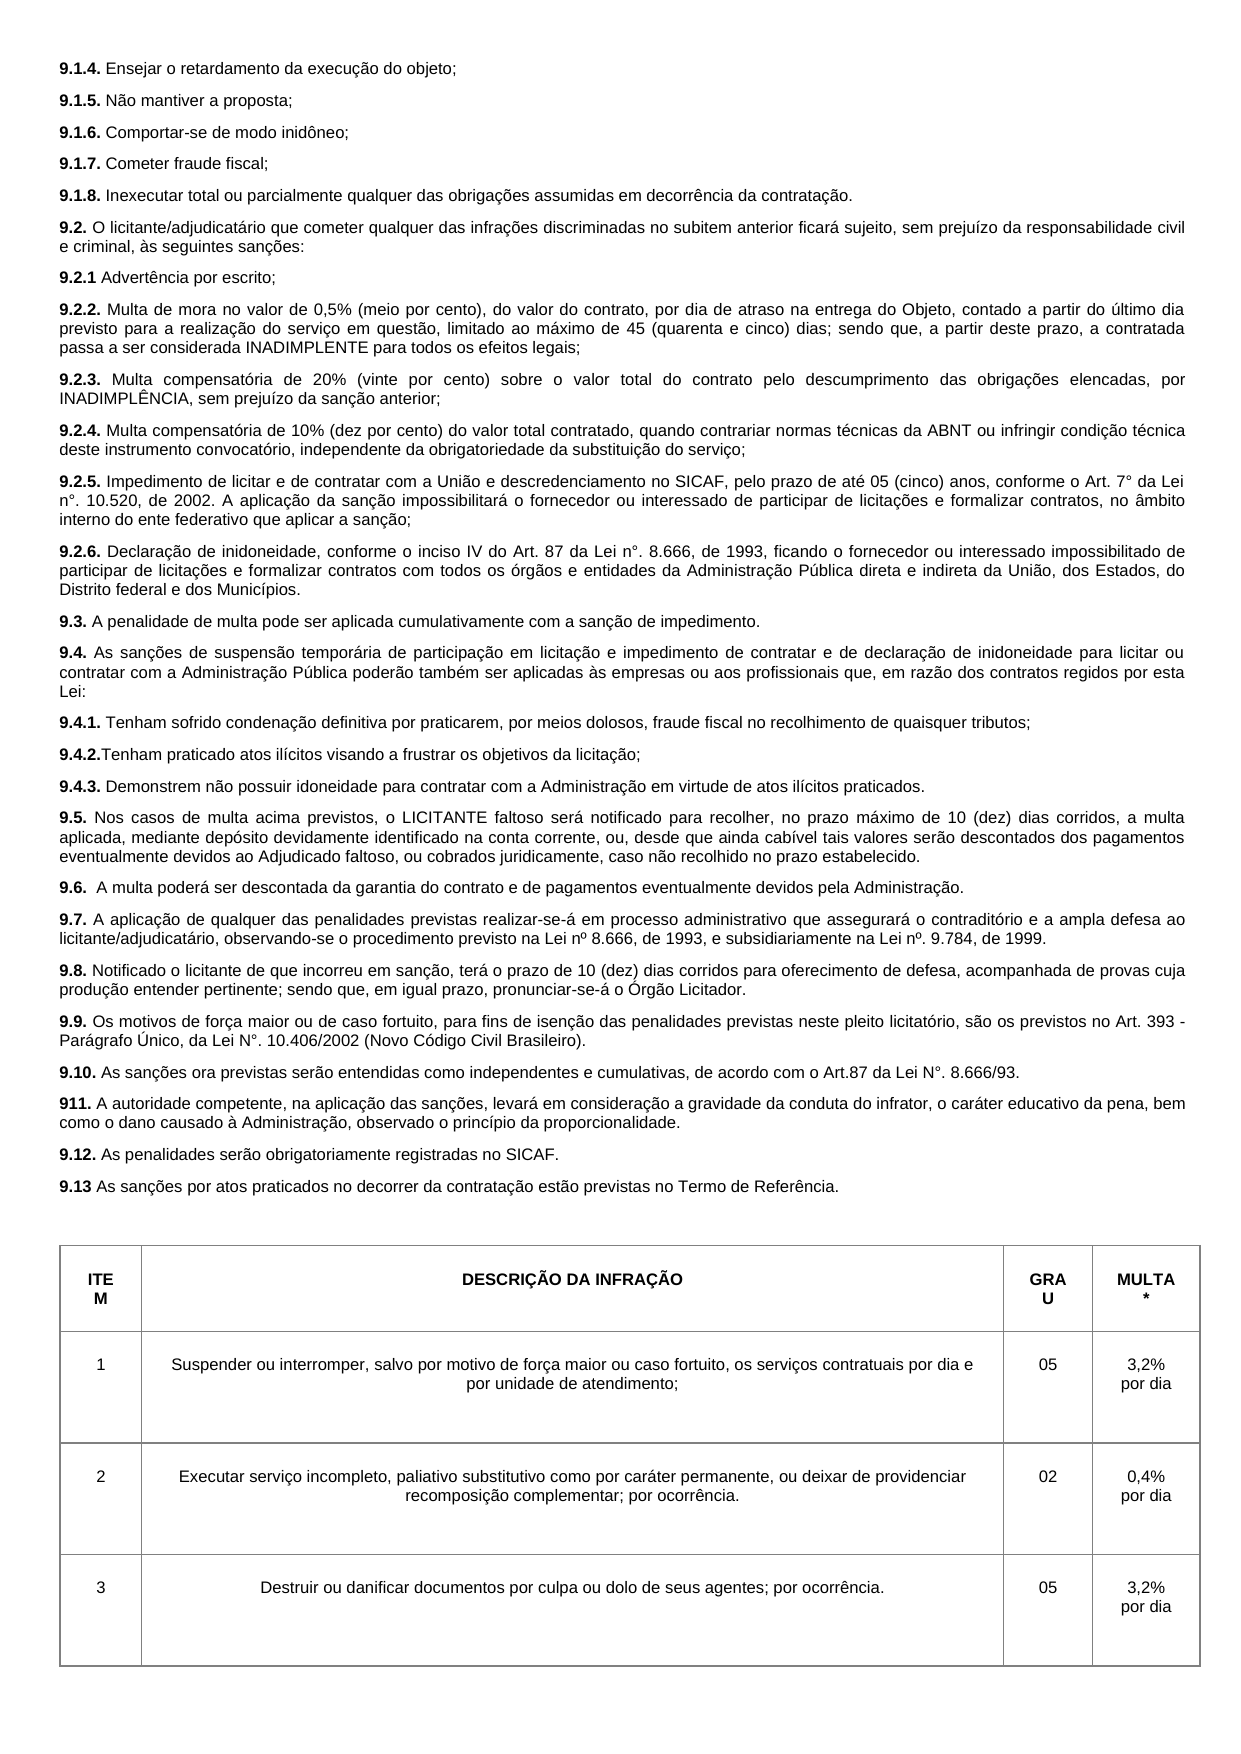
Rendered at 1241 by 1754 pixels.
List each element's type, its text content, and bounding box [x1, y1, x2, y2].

table_header DESCRIÇÃO DA INFRAÇÃO [142, 1246, 1003, 1331]
table_cell 2 [61, 1444, 141, 1553]
text 9.1.4. Ensejar o retardamento da execução do objeto; [59, 59, 1186, 78]
text 9.4.1. Tenham sofrido condenação definitiva por praticarem, por meios dolosos, fraude fiscal no recolhimento de quaisquer tributos; [59, 713, 1186, 732]
text 9.1.5. Não mantiver a proposta; [59, 91, 1186, 110]
text 9.12. As penalidades serão obrigatoriamente registradas no SICAF. [59, 1145, 1186, 1164]
table_cell 3 [61, 1555, 141, 1665]
table_header MULTA* [1093, 1246, 1199, 1331]
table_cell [142, 1444, 1003, 1553]
text 9.2.6. Declaração de inidoneidade, conforme o inciso IV do Art. 87 da Lei n°. 8.666, de 1993, ficando o fornecedor ou interessado impossibilitado de participar de licitações e formalizar contratos com todos os órgãos e entidades da Administração Pública direta e indireta da União, dos Estados, do Distrito federal e dos Municípios. [59, 542, 1186, 599]
table_cell 02 [1004, 1444, 1092, 1553]
table_cell 3,2% por dia [1093, 1332, 1199, 1442]
table_header ITEM [61, 1246, 141, 1331]
text 9.1.7. Cometer fraude fiscal; [59, 154, 1186, 173]
table_cell Destruir ou daniﬁcar documentos por culpa ou dolo de seus agentes; por ocorrência. [142, 1555, 1003, 1665]
text 9.4.2.Tenham praticado atos ilícitos visando a frustrar os objetivos da licitação; [59, 745, 1186, 764]
text 9.5. Nos casos de multa acima previstos, o LICITANTE faltoso será notificado para recolher, no prazo máximo de 10 (dez) dias corridos, a multa aplicada, mediante depósito devidamente identificado na conta corrente, ou, desde que ainda cabível tais valores serão descontados dos pagamentos eventualmente devidos ao Adjudicado faltoso, ou cobrados juridicamente, caso não recolhido no prazo estabelecido. [59, 808, 1186, 866]
table_header GRAU [1004, 1246, 1092, 1331]
text 911. A autoridade competente, na aplicação das sanções, levará em consideração a gravidade da conduta do infrator, o caráter educativo da pena, bem como o dano causado à Administração, observado o princípio da proporcionalidade. [59, 1094, 1186, 1132]
table_cell Suspender ou interromper, salvo por motivo de força maior ou caso fortuito, os serviços contratuais por dia e por unidade de atendimento; [142, 1332, 1003, 1442]
text 9.2.3. Multa compensatória de 20% (vinte por cento) sobre o valor total do contrato pelo descumprimento das obrigações elencadas, por INADIMPLÊNCIA, sem prejuízo da sanção anterior; [59, 370, 1186, 408]
text 9.3. A penalidade de multa pode ser aplicada cumulativamente com a sanção de impedimento. [59, 612, 1186, 631]
text 9.2.4. Multa compensatória de 10% (dez por cento) do valor total contratado, quando contrariar normas técnicas da ABNT ou infringir condição técnica deste instrumento convocatório, independente da obrigatoriedade da substituição do serviço; [59, 421, 1186, 459]
text 9.10. As sanções ora previstas serão entendidas como independentes e cumulativas, de acordo com o Art.87 da Lei N°. 8.666/93. [59, 1062, 1186, 1082]
text 9.2. O licitante/adjudicatário que cometer qualquer das infrações discriminadas no subitem anterior ficará sujeito, sem prejuízo da responsabilidade civil e criminal, às seguintes sanções: [59, 217, 1186, 256]
text 9.6. A multa poderá ser descontada da garantia do contrato e de pagamentos eventualmente devidos pela Administração. [59, 878, 1186, 897]
text 9.1.6. Comportar-se de modo inidôneo; [59, 122, 1186, 142]
text 9.2.2. Multa de mora no valor de 0,5% (meio por cento), do valor do contrato, por dia de atraso na entrega do Objeto, contado a partir do último dia previsto para a realização do serviço em questão, limitado ao máximo de 45 (quarenta e cinco) dias; sendo que, a partir deste prazo, a contratada passa a ser considerada INADIMPLENTE para todos os efeitos legais; [59, 300, 1186, 357]
text 9.1.8. Inexecutar total ou parcialmente qualquer das obrigações assumidas em decorrência da contratação. [59, 186, 1186, 205]
table_cell 05 [1004, 1332, 1092, 1442]
text 9.8. Notificado o licitante de que incorreu em sanção, terá o prazo de 10 (dez) dias corridos para oferecimento de defesa, acompanhada de provas cuja produção entender pertinente; sendo que, em igual prazo, pronunciar-se-á o Órgão Licitador. [59, 961, 1186, 999]
text 9.13 As sanções por atos praticados no decorrer da contratação estão previstas no Termo de Referência. [59, 1177, 1186, 1196]
table_cell 0,4% por dia [1093, 1444, 1199, 1553]
text 9.2.1 Advertência por escrito; [59, 268, 1186, 287]
text 9.9. Os motivos de força maior ou de caso fortuito, para fins de isenção das penalidades previstas neste pleito licitatório, são os previstos no Art. 393 - Parágrafo Único, da Lei N°. 10.406/2002 (Novo Código Civil Brasileiro). [59, 1012, 1186, 1050]
text 9.4.3. Demonstrem não possuir idoneidade para contratar com a Administração em virtude de atos ilícitos praticados. [59, 777, 1186, 796]
text 9.7. A aplicação de qualquer das penalidades previstas realizar-se-á em processo administrativo que assegurará o contraditório e a ampla defesa ao licitante/adjudicatário, observando-se o procedimento previsto na Lei nº 8.666, de 1993, e subsidiariamente na Lei nº. 9.784, de 1999. [59, 910, 1186, 948]
table_cell 05 [1004, 1555, 1092, 1665]
text 9.4. As sanções de suspensão temporária de participação em licitação e impedimento de contratar e de declaração de inidoneidade para licitar ou contratar com a Administração Pública poderão também ser aplicadas às empresas ou aos profissionais que, em razão dos contratos regidos por esta Lei: [59, 643, 1186, 701]
table_cell 3,2% por dia [1093, 1555, 1199, 1665]
text 9.2.5. Impedimento de licitar e de contratar com a União e descredenciamento no SICAF, pelo prazo de até 05 (cinco) anos, conforme o Art. 7° da Lei n°. 10.520, de 2002. A aplicação da sanção impossibilitará o fornecedor ou interessado de participar de licitações e formalizar contratos, no âmbito interno do ente federativo que aplicar a sanção; [59, 472, 1186, 529]
table_cell 1 [61, 1332, 141, 1442]
